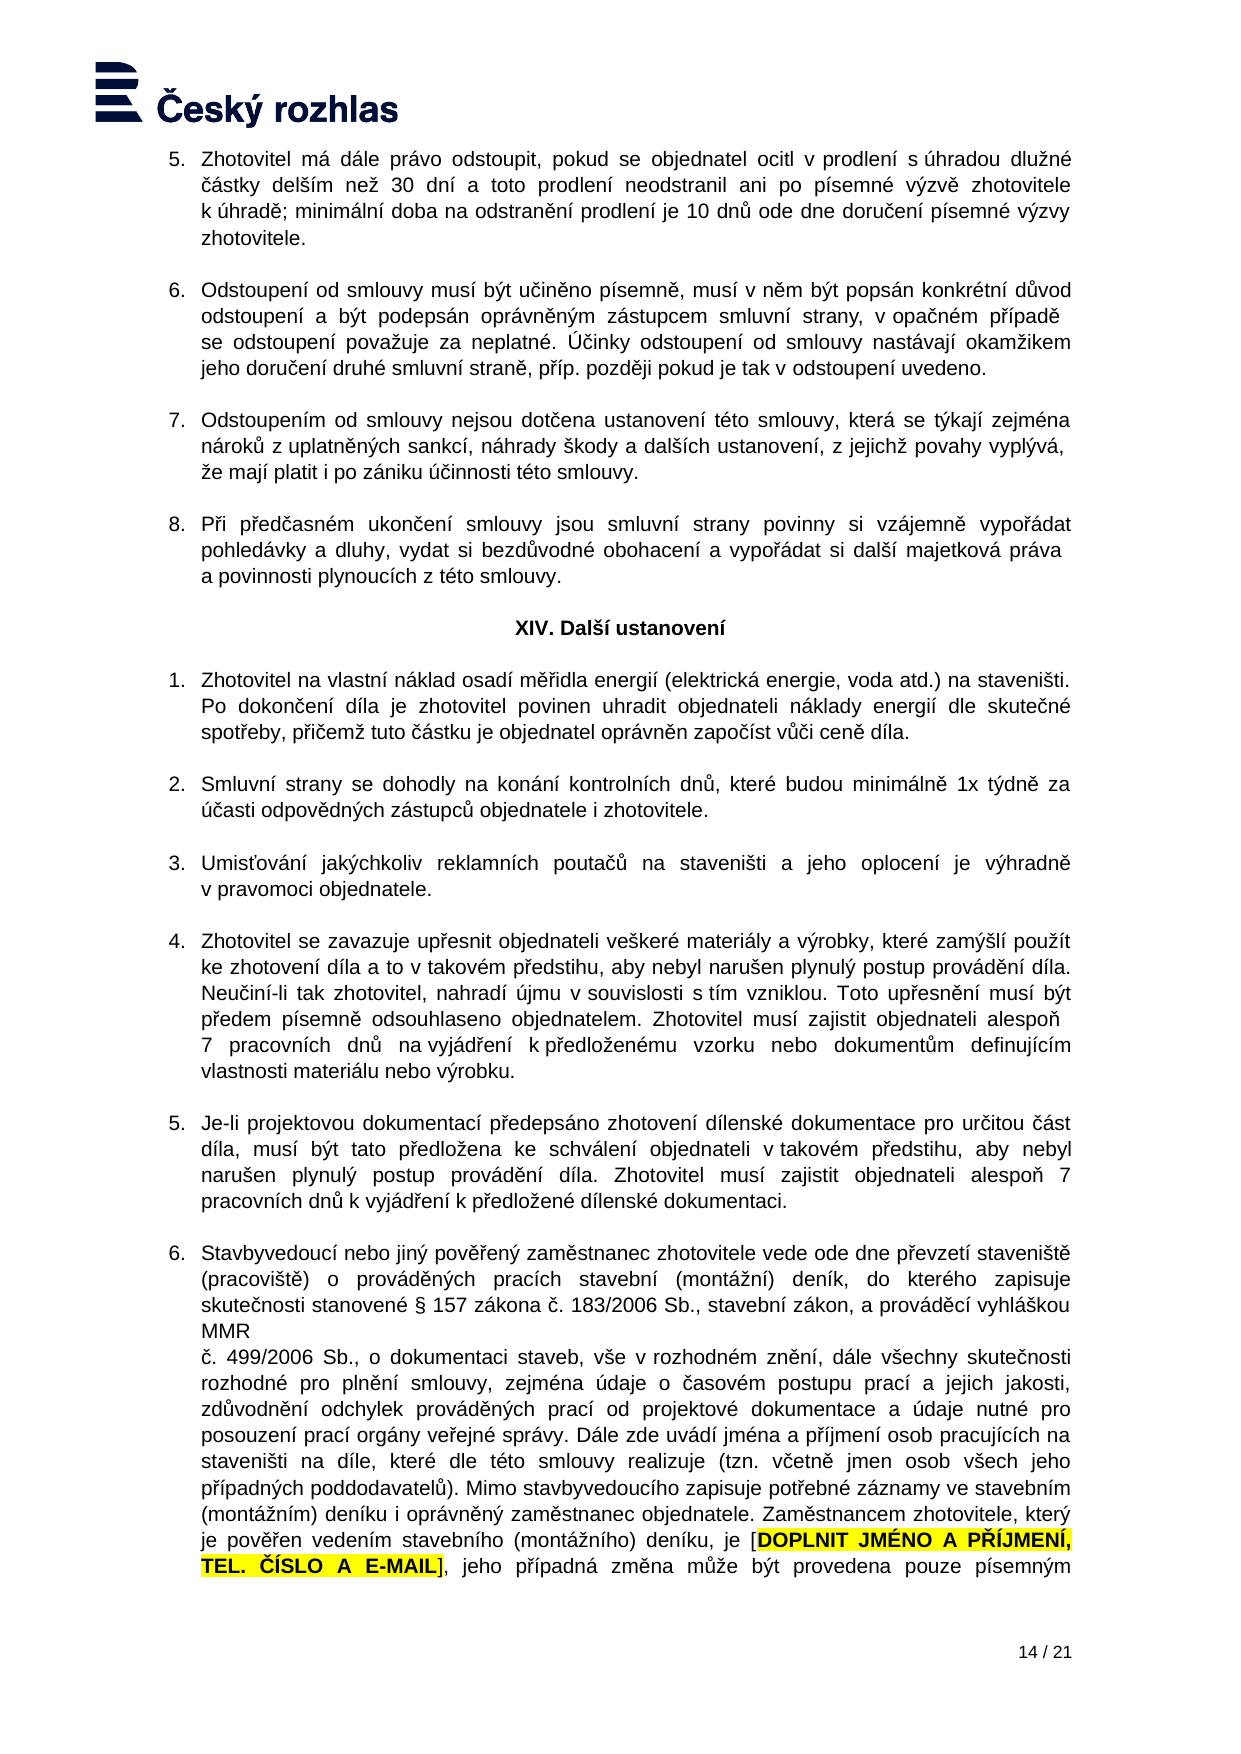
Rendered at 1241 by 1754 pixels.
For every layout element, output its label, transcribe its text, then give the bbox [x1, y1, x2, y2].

list Smluvní strany se dohodly na konání kontrolních dnů, které budou minimálně 1x týdně za účasti odpovědných zástupců objednatele i zhotovitele. [168, 771, 1072, 823]
list Odstoupením od smlouvy nejsou dotčena ustanovení této smlouvy, která se týkají zejména nároků z uplatněných sankcí, náhrady škody a dalších ustanovení, z jejichž povahy vyplývá, že mají platit i po zániku účinnosti této smlouvy. [168, 406, 1072, 484]
list Umisťování jakýchkoliv reklamních poutačů na staveništi a jeho oplocení je výhradně v pravomoci objednatele. [168, 849, 1072, 901]
list Odstoupení od smlouvy musí být učiněno písemně, musí v něm být popsán konkrétní důvod odstoupení a být podepsán oprávněným zástupcem smluvní strany, v opačném případě se odstoupení považuje za neplatné. Účinky odstoupení od smlouvy nastávají okamžikem jeho doručení druhé smluvní straně, příp. později pokud je tak v odstoupení uvedeno. [168, 276, 1072, 380]
list Zhotovitel na vlastní náklad osadí měřidla energií (elektrická energie, voda atd.) na staveništi. Po dokončení díla je zhotovitel povinen uhradit objednateli náklady energií dle skutečné spotřeby, přičemž tuto částku je objednatel oprávněn započíst vůči ceně díla. [168, 667, 1072, 745]
list Je-li projektovou dokumentací předepsáno zhotovení dílenské dokumentace pro určitou část díla, musí být tato předložena ke schválení objednateli v takovém předstihu, aby nebyl narušen plynulý postup provádění díla. Zhotovitel musí zajistit objednateli alespoň 7 pracovních dnů k vyjádření k předložené dílenské dokumentaci. [168, 1109, 1072, 1214]
list Při předčasném ukončení smlouvy jsou smluvní strany povinny si vzájemně vypořádat pohledávky a dluhy, vydat si bezdůvodné obohacení a vypořádat si další majetková práva a povinnosti plynoucích z této smlouvy. [168, 511, 1072, 589]
subtitle Další ustanovení [168, 615, 1072, 641]
list Zhotovitel má dále právo odstoupit, pokud se objednatel ocitl v prodlení s úhradou dlužné částky delším než 30 dní a toto prodlení neodstranil ani po písemné výzvě zhotovitele k úhradě; minimální doba na odstranění prodlení je 10 dnů ode dne doručení písemné výzvy zhotovitele. [168, 146, 1072, 250]
picture [95, 62, 398, 128]
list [168, 1240, 1072, 1578]
list Zhotovitel se zavazuje upřesnit objednateli veškeré materiály a výrobky, které zamýšlí použít ke zhotovení díla a to v takovém předstihu, aby nebyl narušen plynulý postup provádění díla. Neučiní-li tak zhotovitel, nahradí újmu v souvislosti s tím vzniklou. Toto upřesnění musí být předem písemně odsouhlaseno objednatelem. Zhotovitel musí zajistit objednateli alespoň 7 pracovních dnů na vyjádření k předloženému vzorku nebo dokumentům definujícím vlastnosti materiálu nebo výrobku. [168, 927, 1072, 1083]
